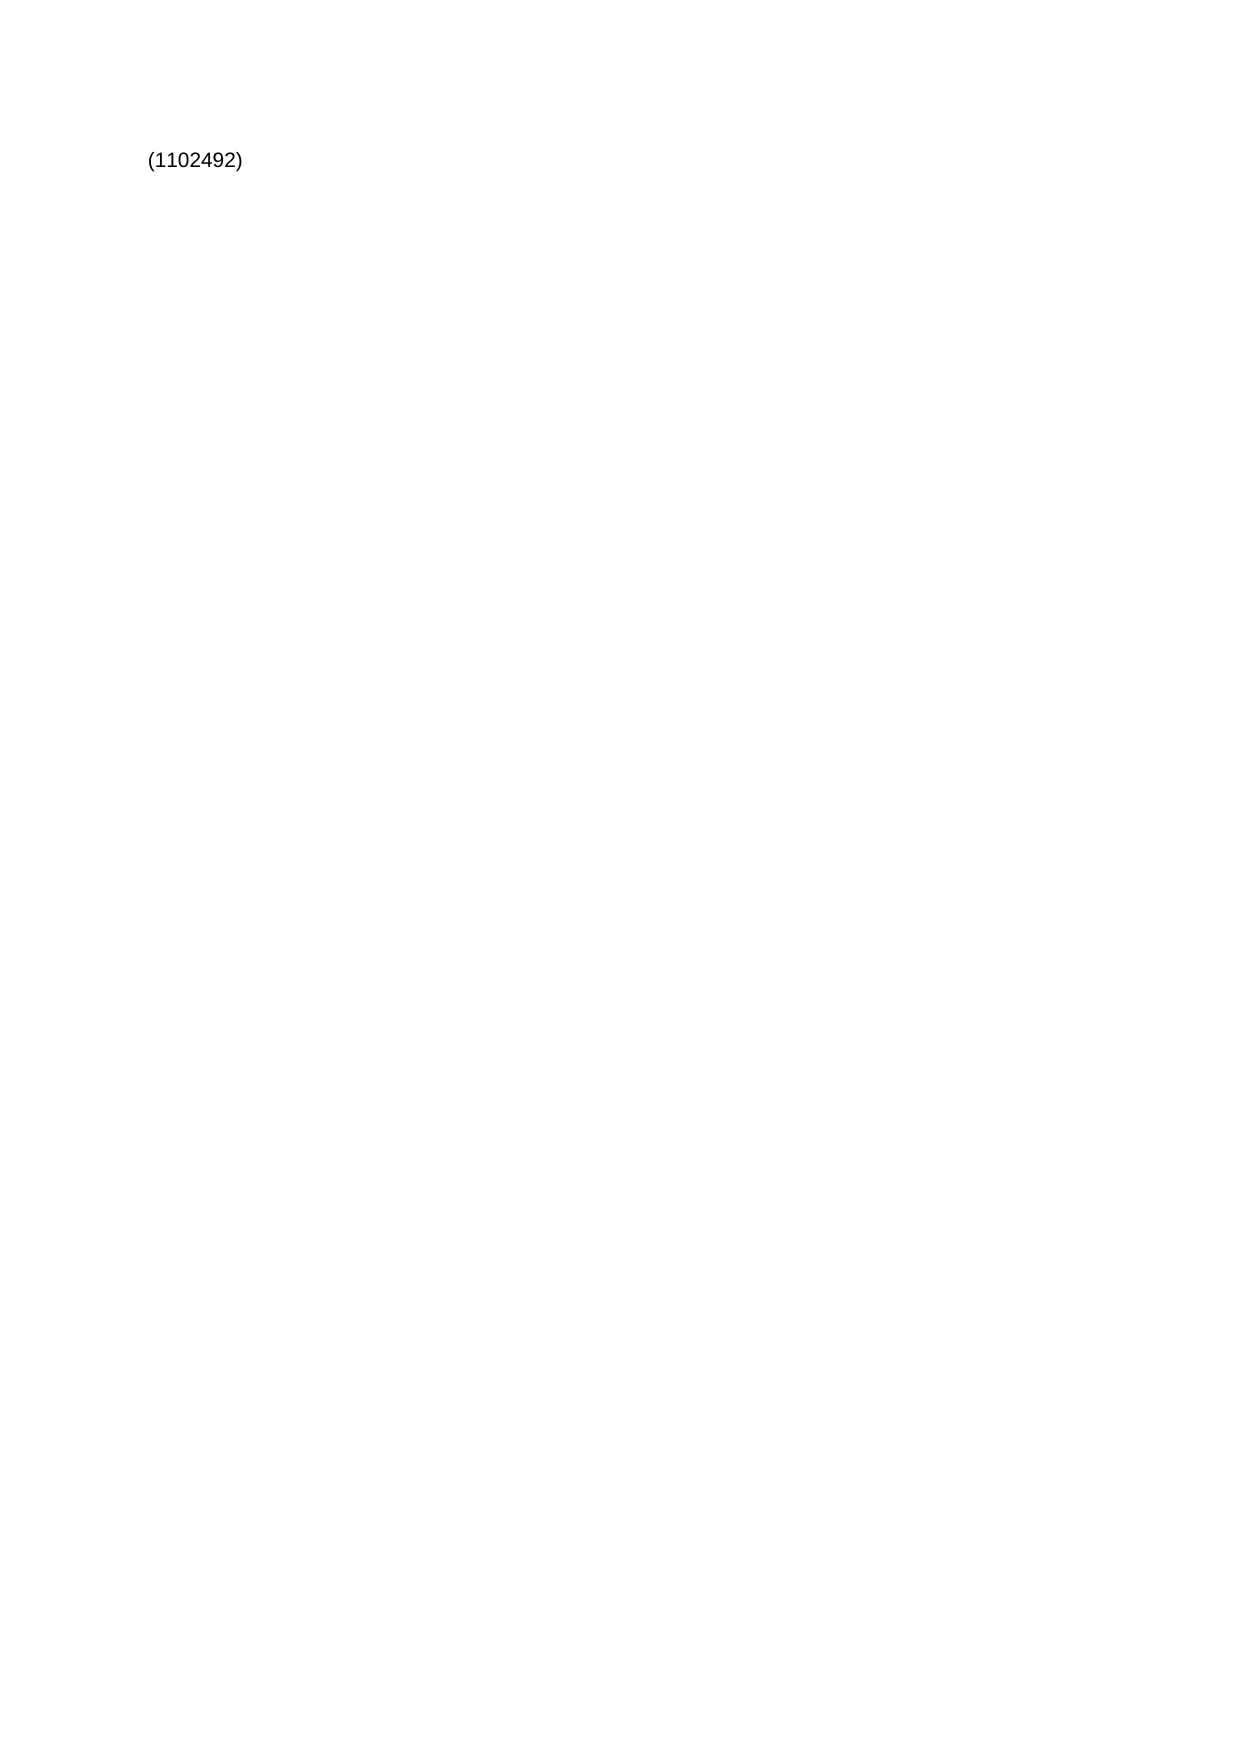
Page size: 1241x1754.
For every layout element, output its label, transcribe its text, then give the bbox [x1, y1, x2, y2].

text (1102492) [148, 148, 1093, 172]
